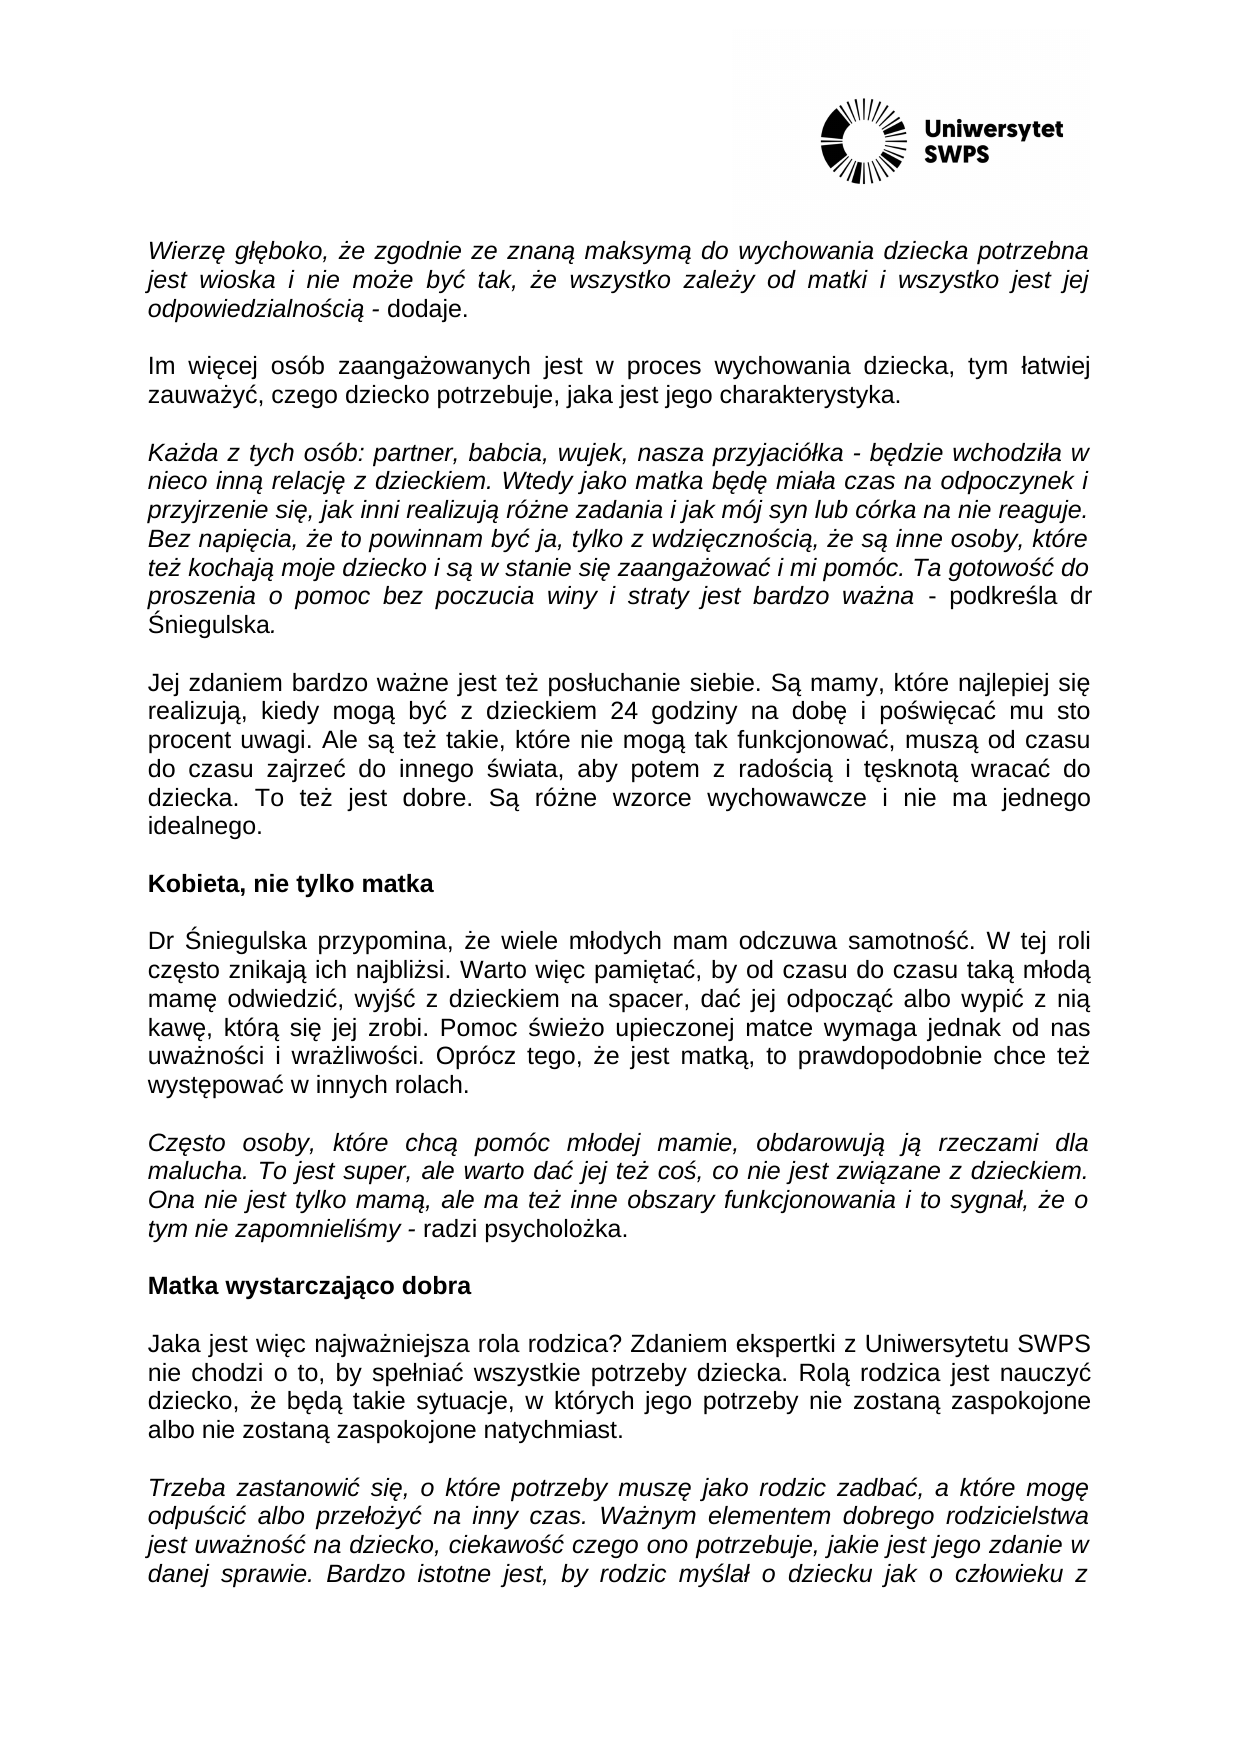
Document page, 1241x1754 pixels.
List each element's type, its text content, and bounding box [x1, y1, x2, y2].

text Często osoby, które chcą pomóc młodej mamie, obdarowują ją rzeczami dla malucha. To jest super, ale warto dać jej też coś, co nie jest związane z dzieckiem. Ona nie jest tylko mamą, ale ma też inne obszary funkcjonowania i to sygnał, że o tym nie zapomnieliśmy - radzi psycholożka. [148, 1127, 1092, 1242]
text Matka wystarczająco dobra [148, 1271, 1092, 1300]
text Każda z tych osób: partner, babcia, wujek, nasza przyjaciółka - będzie wchodziła w nieco inną relację z dzieckiem. Wtedy jako matka będę miała czas na odpoczynek i przyjrzenie się, jak inni realizują różne zadania i jak mój syn lub córka na nie reaguje. Bez napięcia, że to powinnam być ja, tylko z wdzięcznością, że są inne osoby, które też kochają moje dziecko i są w stanie się zaangażować i mi pomóc. Ta gotowość do proszenia o pomoc bez poczucia winy i straty jest bardzo ważna - podkreśla dr Śniegulska. [148, 437, 1092, 639]
text Dr Śniegulska przypomina, że wiele młodych mam odczuwa samotność. W tej roli często znikają ich najbliżsi. Warto więc pamiętać, by od czasu do czasu taką młodą mamę odwiedzić, wyjść z dzieckiem na spacer, dać jej odpocząć albo wypić z nią kawę, którą się jej zrobi. Pomoc świeżo upieczonej matce wymaga jednak od nas uważności i wrażliwości. Oprócz tego, że jest matką, to prawdopodobnie chce też występować w innych rolach. [148, 926, 1092, 1099]
text Jej zdaniem bardzo ważne jest też posłuchanie siebie. Są mamy, które najlepiej się realizują, kiedy mogą być z dzieckiem 24 godziny na dobę i poświęcać mu sto procent uwagi. Ale są też takie, które nie mogą tak funkcjonować, muszą od czasu do czasu zajrzeć do innego świata, aby potem z radością i tęsknotą wracać do dziecka. To też jest dobre. Są różne wzorce wychowawcze i nie ma jednego idealnego. [148, 667, 1092, 840]
text Im więcej osób zaangażowanych jest w proces wychowania dziecka, tym łatwiej zauważyć, czego dziecko potrzebuje, jaka jest jego charakterystyka. [148, 351, 1092, 409]
picture [731, 29, 1090, 236]
text Wierzę głęboko, że zgodnie ze znaną maksymą do wychowania dziecka potrzebna jest wioska i nie może być tak, że wszystko zależy od matki i wszystko jest jej odpowiedzialnością - dodaje. [148, 236, 1092, 322]
text Kobieta, nie tylko matka [148, 869, 1092, 897]
text Jaka jest więc najważniejsza rola rodzica? Zdaniem ekspertki z Uniwersytetu SWPS nie chodzi o to, by spełniać wszystkie potrzeby dziecka. Rolą rodzica jest nauczyć dziecko, że będą takie sytuacje, w których jego potrzeby nie zostaną zaspokojone albo nie zostaną zaspokojone natychmiast. [148, 1329, 1092, 1444]
